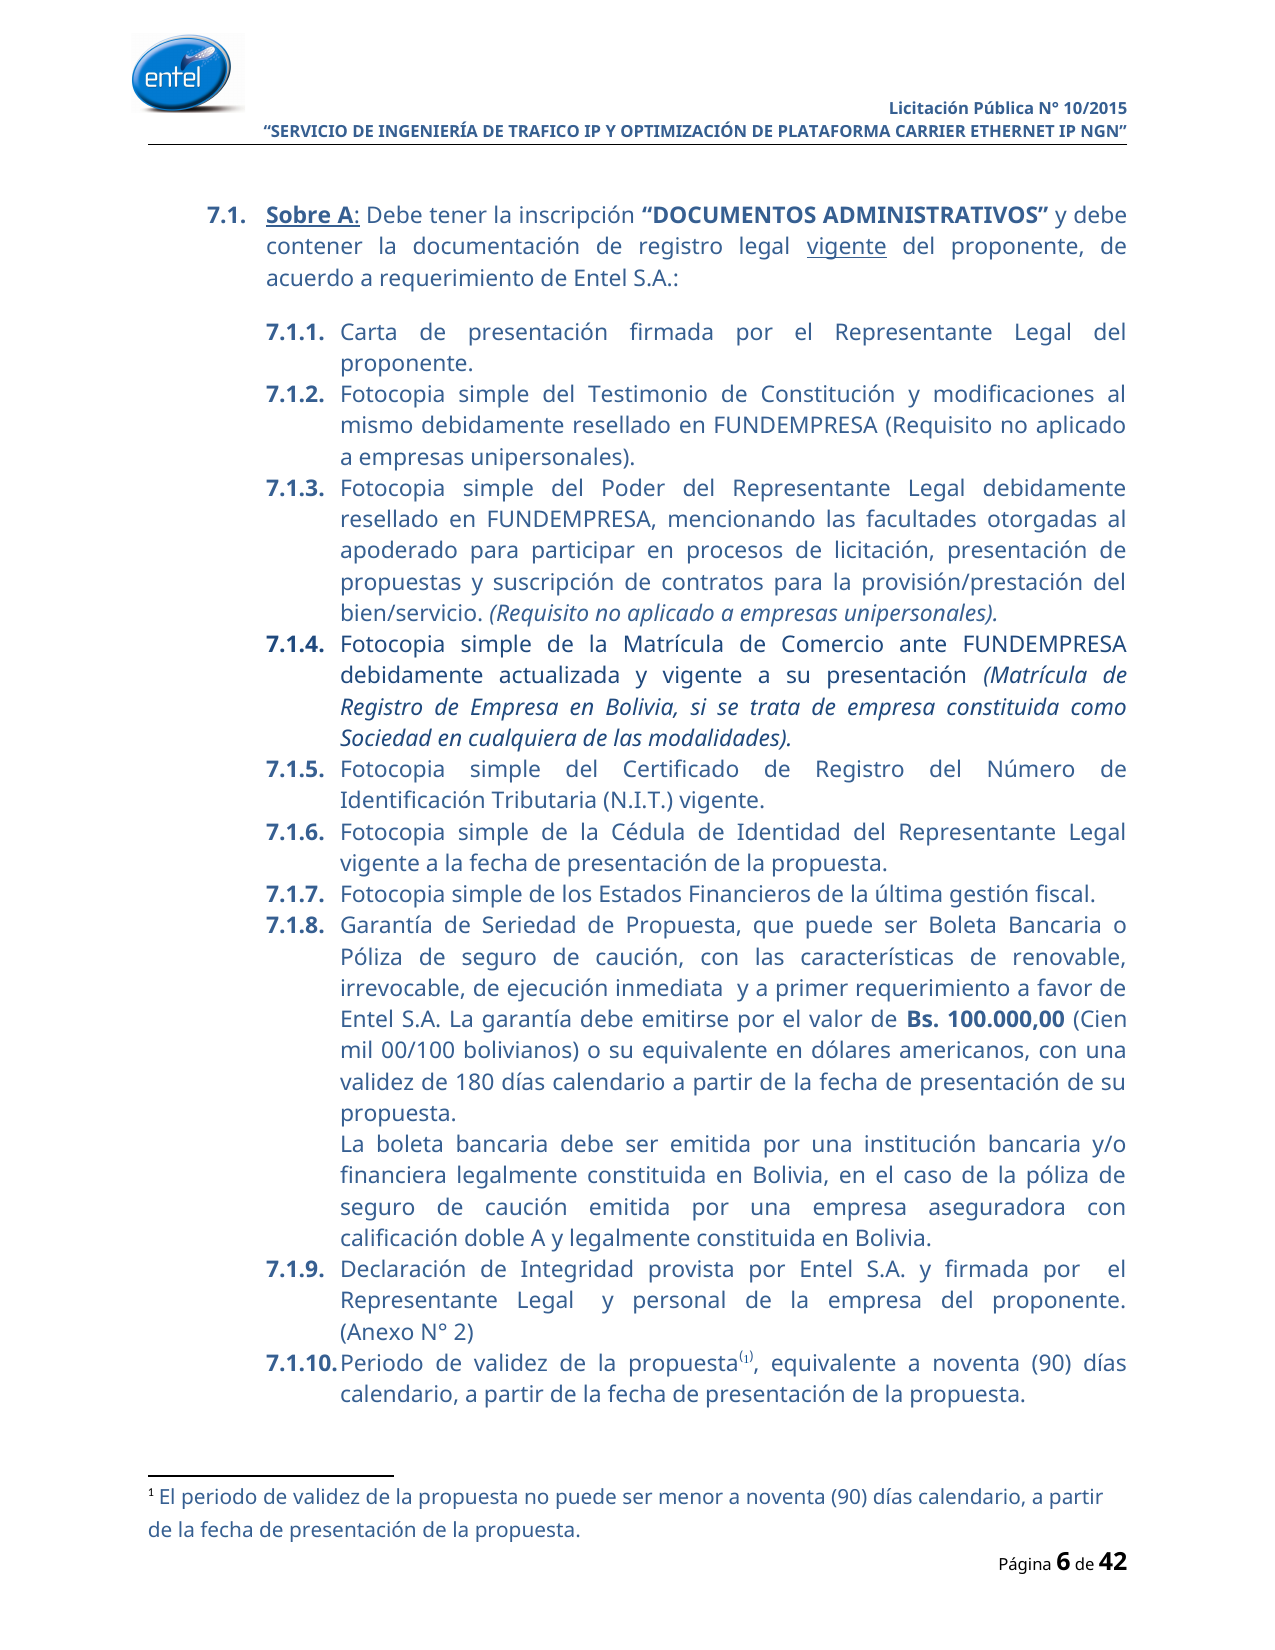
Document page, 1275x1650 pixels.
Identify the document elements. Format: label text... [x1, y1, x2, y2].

list Garantía de Seriedad de Propuesta, que puede ser Boleta Bancaria o Póliza de seguro de caución, con las características de renovable, irrevocable, de ejecución inmediata y a primer requerimiento a favor de Entel S.A. La garantía debe emitirse por el valor de Bs. 100.000,00 (Cien mil 00/100 bolivianos) o su equivalente en dólares americanos, con una validez de 180 días calendario a partir de la fecha de presentación de su propuesta. [266, 909, 1127, 1128]
list Fotocopia simple de los Estados Financieros de la última gestión fiscal. [266, 878, 1127, 909]
list Sobre A: Debe tener la inscripción “DOCUMENTOS ADMINISTRATIVOS” y debe contener la documentación de registro legal vigente del proponente, de acuerdo a requerimiento de Entel S.A.: [207, 199, 1127, 293]
list Carta de presentación firmada por el Representante Legal del proponente. [266, 316, 1127, 378]
picture [131, 33, 246, 113]
list Fotocopia simple del Poder del Representante Legal debidamente resellado en FUNDEMPRESA, mencionando las facultades otorgadas al apoderado para participar en procesos de licitación, presentación de propuestas y suscripción de contratos para la provisión/prestación del bien/servicio. (Requisito no aplicado a empresas unipersonales). [266, 472, 1127, 628]
list Fotocopia simple de la Cédula de Identidad del Representante Legal vigente a la fecha de presentación de la propuesta. [266, 816, 1127, 878]
list Fotocopia simple del Testimonio de Constitución y modificaciones al mismo debidamente resellado en FUNDEMPRESA (Requisito no aplicado a empresas unipersonales). [266, 378, 1127, 472]
list Periodo de validez de la propuesta(), equivalente a noventa (90) días calendario, a partir de la fecha de presentación de la propuesta. [266, 1347, 1127, 1409]
list Fotocopia simple de la Matrícula de Comercio ante FUNDEMPRESA debidamente actualizada y vigente a su presentación (Matrícula de Registro de Empresa en Bolivia, si se trata de empresa constituida como Sociedad en cualquiera de las modalidades). [266, 628, 1127, 753]
list Declaración de Integridad provista por Entel S.A. y firmada por el Representante Legal y personal de la empresa del proponente. (Anexo N° 2) [266, 1253, 1127, 1347]
list La boleta bancaria debe ser emitida por una institución bancaria y/o financiera legalmente constituida en Bolivia, en el caso de la póliza de seguro de caución emitida por una empresa aseguradora con calificación doble A y legalmente constituida en Bolivia. [340, 1128, 1127, 1253]
list Fotocopia simple del Certificado de Registro del Número de Identificación Tributaria (N.I.T.) vigente. [266, 753, 1127, 816]
